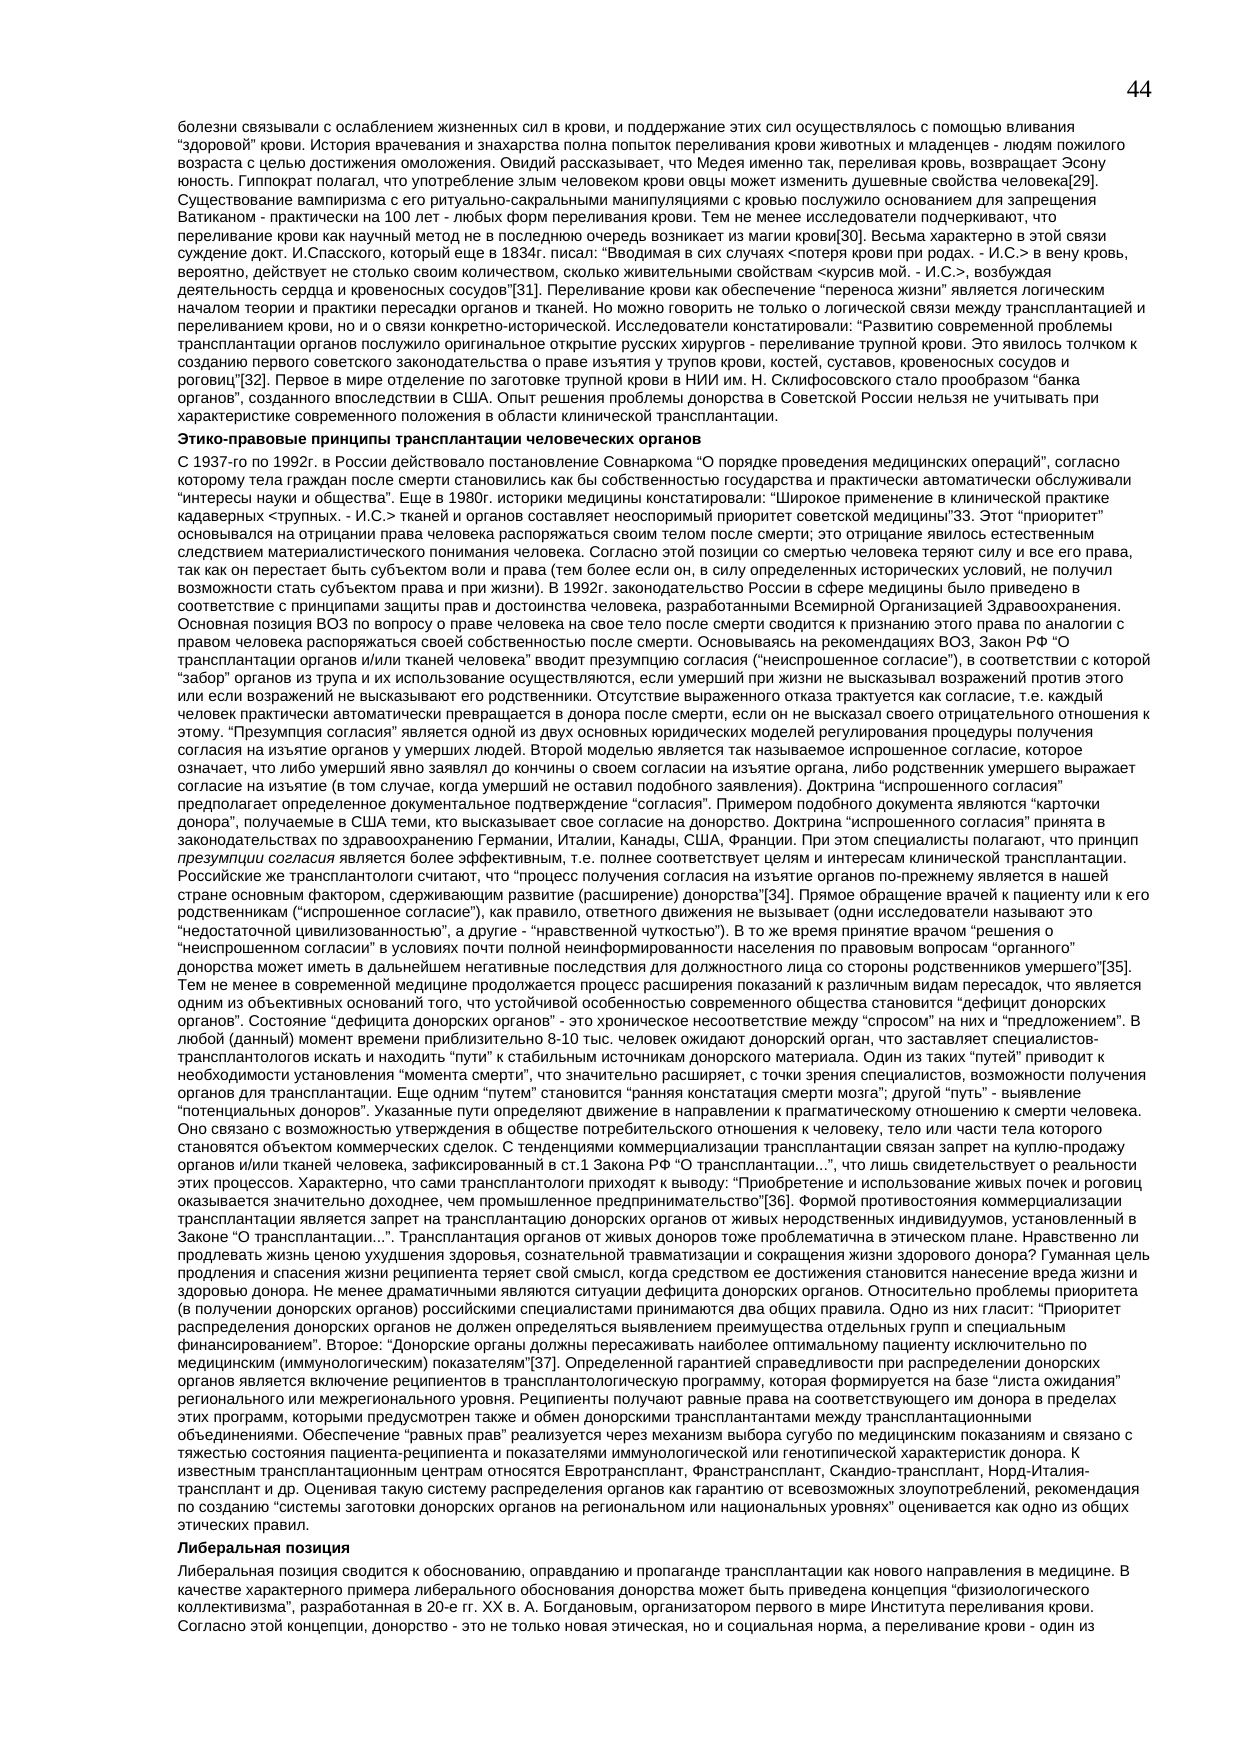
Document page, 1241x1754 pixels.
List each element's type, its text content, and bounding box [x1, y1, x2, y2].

text С 1937-го по 1992г. в России действовало постановление Совнаркома “О порядке проведения медицинских операций”, согласно которому тела граждан после смерти становились как бы собственностью государства и практически автоматически обслуживали “интересы науки и общества”. Еще в 1980г. историки медицины констатировали: “Широкое применение в клинической практике кадаверных <трупных. - И.С.> тканей и органов составляет неоспоримый приоритет советской медицины”33. Этот “приоритет” основывался на отрицании права человека распоряжаться своим телом после смерти; это отрицание явилось естественным следствием материалистического понимания человека. Согласно этой позиции со смертью человека теряют силу и все его права, так как он перестает быть субъектом воли и права (тем более если он, в силу определенных исторических условий, не получил возможности стать субъектом права и при жизни). В 1992г. законодательство России в сфере медицины было приведено в соответствие с принципами защиты прав и достоинства человека, разработанными Всемирной Организацией Здравоохранения. Основная позиция ВОЗ по вопросу о праве человека на свое тело после смерти сводится к признанию этого права по аналогии с правом человека распоряжаться своей собственностью после смерти. Основываясь на рекомендациях ВОЗ, Закон РФ “О трансплантации органов и/или тканей человека” вводит презумпцию согласия (“неиспрошенное согласие”), в соответствии с которой “забор” органов из трупа и их использование осуществляются, если умерший при жизни не высказывал возражений против этого или если возражений не высказывают его родственники. Отсутствие выраженного отказа трактуется как согласие, т.е. каждый человек практически автоматически превращается в донора после смерти, если он не высказал своего отрицательного отношения к этому. “Презумпция согласия” является одной из двух основных юридических моделей регулирования процедуры получения согласия на изъятие органов у умерших людей. Второй моделью является так называемое испрошенное согласие, которое означает, что либо умерший явно заявлял до кончины о своем согласии на изъятие органа, либо родственник умершего выражает согласие на изъятие (в том случае, когда умерший не оставил подобного заявления). Доктрина “испрошенного согласия” предполагает определенное документальное подтверждение “согласия”. Примером подобного документа являются “карточки донора”, получаемые в США теми, кто высказывает свое согласие на донорство. Доктрина “испрошенного согласия” принята в законодательствах по здравоохранению Германии, Италии, Канады, США, Франции. При этом специалисты полагают, что принцип презумпции согласия является более эффективным, т.е. полнее соответствует целям и интересам клинической трансплантации. Российские же трансплантологи считают, что “процесс получения согласия на изъятие органов по-прежнему является в нашей стране основным фактором, сдерживающим развитие (расширение) донорства”[34]. Прямое обращение врачей к пациенту или к его родственникам (“испрошенное согласие”), как правило, ответного движения не вызывает (одни исследователи называют это “недостаточной цивилизованностью”, а другие - “нравственной чуткостью”). В то же время принятие врачом “решения о “неиспрошенном согласии” в условиях почти полной неинформированности населения по правовым вопросам “органного” донорства может иметь в дальнейшем негативные последствия для должностного лица со стороны родственников умершего”[35]. Тем не менее в современной медицине продолжается процесс расширения показаний к различным видам пересадок, что является одним из объективных оснований того, что устойчивой особенностью современного общества становится “дефицит донорских органов”. Состояние “дефицита донорских органов” - это хроническое несоответствие между “спросом” на них и “предложением”. В любой (данный) момент времени приблизительно 8-10 тыс. человек ожидают донорский орган, что заставляет специалистов-трансплантологов искать и находить “пути” к стабильным источникам донорского материала. Один из таких “путей” приводит к необходимости установления “момента смерти”, что значительно расширяет, с точки зрения специалистов, возможности получения органов для трансплантации. Еще одним “путем” становится “ранняя констатация смерти мозга”; другой “путь” - выявление “потенциальных доноров”. Указанные пути определяют движение в направлении к прагматическому отношению к смерти человека. Оно связано с возможностью утверждения в обществе потребительского отношения к человеку, тело или части тела которого становятся объектом коммерческих сделок. С тенденциями коммерциализации трансплантации связан запрет на куплю-продажу органов и/или тканей человека, зафиксированный в ст.1 Закона РФ “О трансплантации...”, что лишь свидетельствует о реальности этих процессов. Характерно, что сами трансплантологи приходят к выводу: “Приобретение и использование живых почек и роговиц оказывается значительно доходнее, чем промышленное предпринимательство”[36]. Формой противостояния коммерциализации трансплантации является запрет на трансплантацию донорских органов от живых неродственных индивидуумов, установленный в Законе “О трансплантации...”. Трансплантация органов от живых доноров тоже проблематична в этическом плане. Нравственно ли продлевать жизнь ценою ухудшения здоровья, сознательной травматизации и сокращения жизни здорового донора? Гуманная цель продления и спасения жизни реципиента теряет свой смысл, когда средством ее достижения становится нанесение вреда жизни и здоровью донора. Не менее драматичными являются ситуации дефицита донорских органов. Относительно проблемы приоритета (в получении донорских органов) российскими специалистами принимаются два общих правила. Одно из них гласит: “Приоритет распределения донорских органов не должен определяться выявлением преимущества отдельных групп и специальным финансированием”. Второе: “Донорские органы должны пересаживать наиболее оптимальному пациенту исключительно по медицинским (иммунологическим) показателям”[37]. Определенной гарантией справедливости при распределении донорских органов является включение реципиентов в трансплантологическую программу, которая формируется на базе “листа ожидания” регионального или межрегионального уровня. Реципиенты получают равные права на соответствующего им донора в пределах этих программ, которыми предусмотрен также и обмен донорскими трансплантантами между трансплантационными объединениями. Обеспечение “равных прав” реализуется через механизм выбора сугубо по медицинским показаниям и связано с тяжестью состояния пациента-реципиента и показателями иммунологической или генотипической характеристик донора. К известным трансплантационным центрам относятся Евротрансплант, Франстрансплант, Скандио-трансплант, Норд-Италия-трансплант и др. Оценивая такую систему распределения органов как гарантию от всевозможных злоупотреблений, рекомендация по созданию “системы заготовки донорских органов на региональном или национальных уровнях” оценивается как одно из общих этических правил. [177, 453, 1152, 1534]
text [177, 118, 1152, 424]
text Этико-правовые принципы трансплантации человеческих органов [177, 429, 1152, 448]
text Либеральная позиция [177, 1539, 1152, 1557]
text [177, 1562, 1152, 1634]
